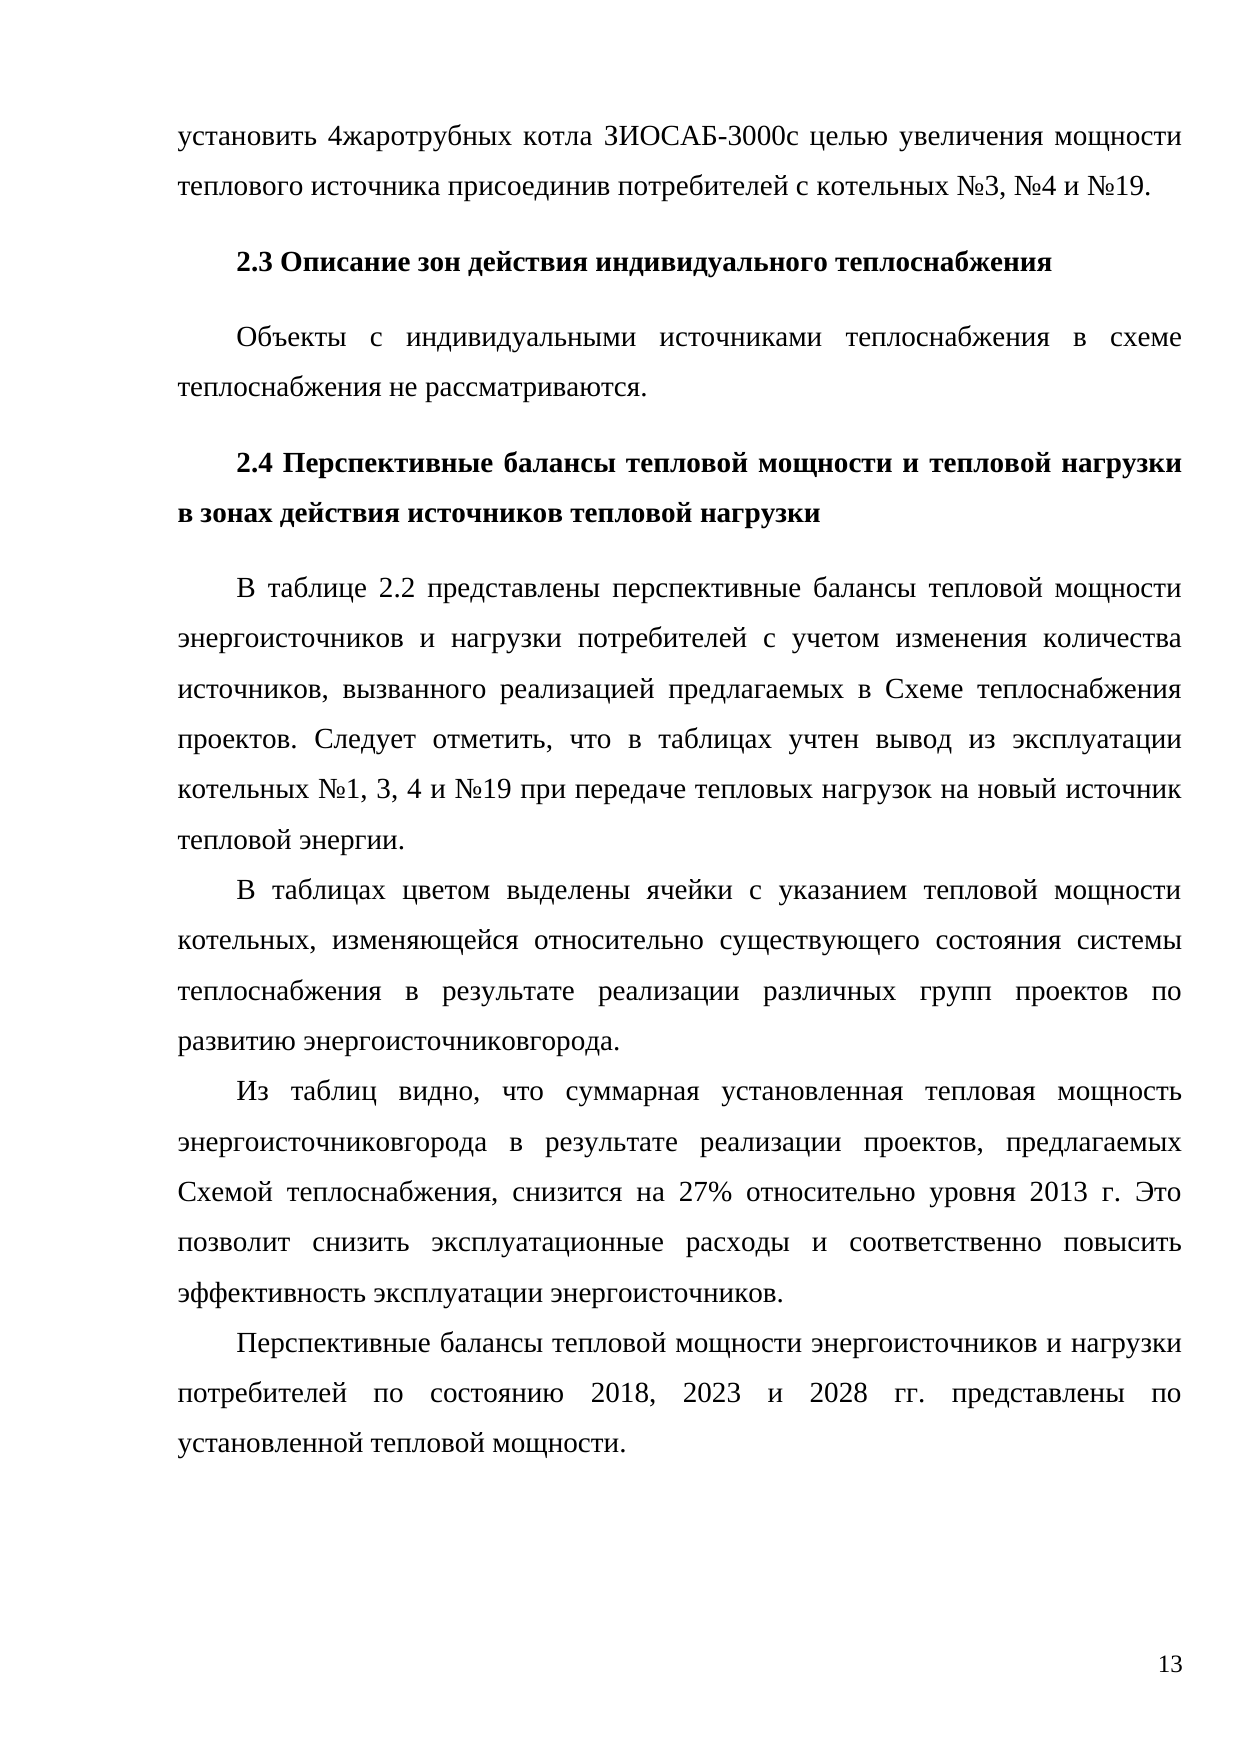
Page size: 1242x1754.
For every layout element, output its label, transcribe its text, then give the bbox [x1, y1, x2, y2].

text В таблице 2.2 представлены перспективные балансы тепловой мощности энергоисточников и нагрузки потребителей с учетом изменения количества источников, вызванного реализацией предлагаемых в Схеме теплоснабжения проектов. Следует отметить, что в таблицах учтен вывод из эксплуатации котельных №1, 3, 4 и №19 при передаче тепловых нагрузок на новый источник тепловой энергии. [177, 570, 1183, 855]
text 2.4 Перспективные балансы тепловой мощности и тепловой нагрузки в зонах действия источников тепловой нагрузки [177, 445, 1183, 528]
text Объекты с индивидуальными источниками теплоснабжения в схеме теплоснабжения не рассматриваются. [177, 319, 1183, 403]
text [177, 118, 1183, 202]
text Перспективные балансы тепловой мощности энергоисточников и нагрузки потребителей по состоянию 2018, 2023 и 2028 гг. представлены по установленной тепловой мощности. [177, 1325, 1183, 1459]
text 2.3 Описание зон действия индивидуального теплоснабжения [177, 244, 1183, 277]
text В таблицах цветом выделены ячейки с указанием тепловой мощности котельных, изменяющейся относительно существующего состояния системы теплоснабжения в результате реализации различных групп проектов по развитию энергоисточниковгорода. [177, 872, 1183, 1057]
text Из таблиц видно, что суммарная установленная тепловая мощность энергоисточниковгорода в результате реализации проектов, предлагаемых Схемой теплоснабжения, снизится на 27% относительно уровня 2013 г. Это позволит снизить эксплуатационные расходы и соответственно повысить эффективность эксплуатации энергоисточников. [177, 1073, 1183, 1308]
